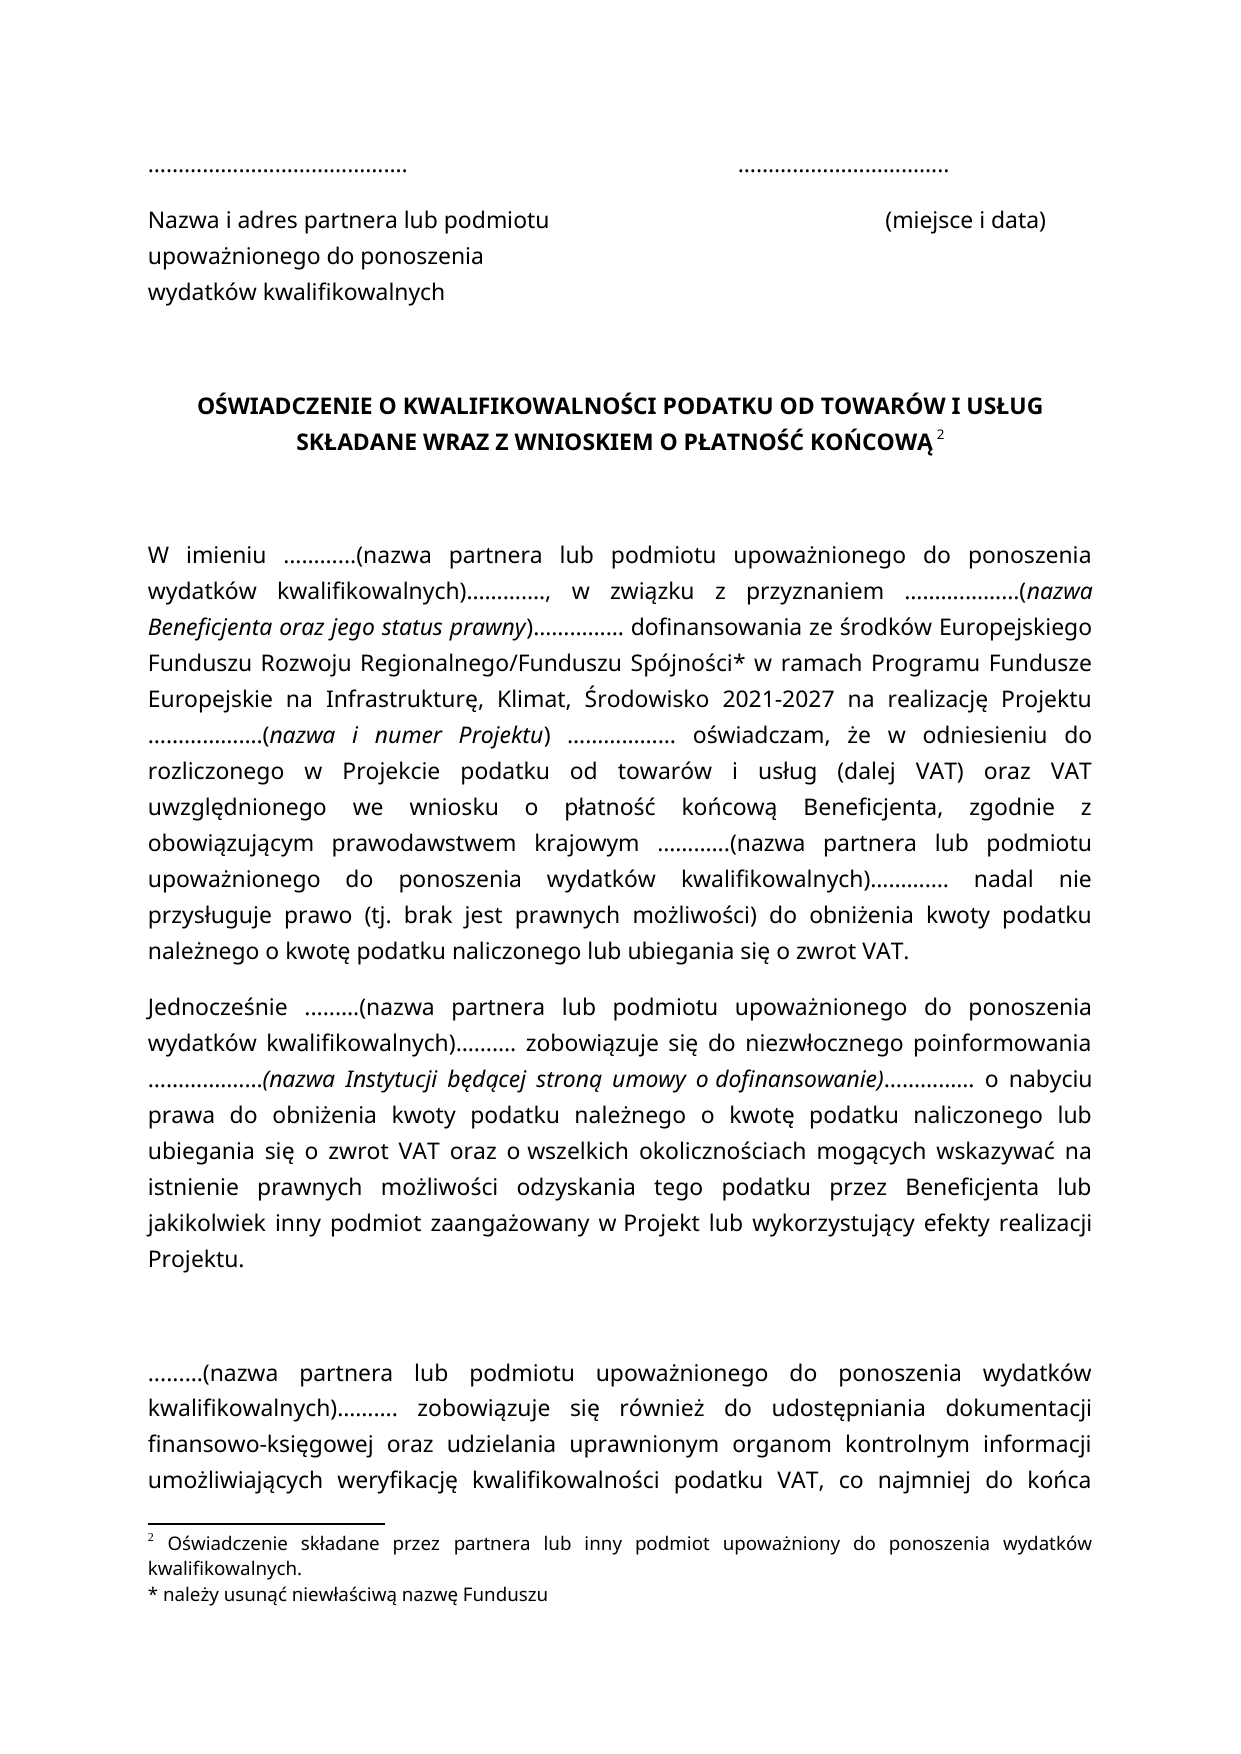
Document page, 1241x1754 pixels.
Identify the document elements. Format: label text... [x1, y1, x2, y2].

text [148, 1356, 1093, 1496]
text Jednocześnie ......…(nazwa partnera lub podmiotu upoważnionego do ponoszenia wydatków kwalifikowalnych)………. zobowiązuje się do niezwłocznego poinformowania ……….………(nazwa Instytucji będącej stroną umowy o dofinansowanie)…………… o nabyciu prawa do obniżenia kwoty podatku należnego o kwotę podatku naliczonego lub ubiegania się o zwrot VAT oraz o wszelkich okolicznościach mogących wskazywać na istnienie prawnych możliwości odzyskania tego podatku przez Beneficjenta lub jakikolwiek inny podmiot zaangażowany w Projekt lub wykorzystujący efekty realizacji Projektu. [148, 991, 1093, 1274]
text OŚWIADCZENIE O KWALIFIKOWALNOŚCI PODATKU OD TOWARÓW I USŁUG SKŁADANE WRAZ Z WNIOSKIEM O PŁATNOŚĆ KOŃCOWĄ [148, 390, 1093, 457]
text Nazwa i adres partnera lub podmiotu (miejsce i data) upoważnionego do ponoszenia wydatków kwalifikowalnych [148, 204, 1093, 307]
text ……………………………………. …………………………….. [148, 148, 1093, 179]
text W imieniu ………...(nazwa partnera lub podmiotu upoważnionego do ponoszenia wydatków kwalifikowalnych)……….…, w związku z przyznaniem ……….………(nazwa Beneficjenta oraz jego status prawny)…………… dofinansowania ze środków Europejskiego Funduszu Rozwoju Regionalnego/Funduszu Spójności* w ramach Programu Fundusze Europejskie na Infrastrukturę, Klimat, Środowisko 2021-2027 na realizację Projektu ……………….(nazwa i numer Projektu) ……………… oświadczam, że w odniesieniu do rozliczonego w Projekcie podatku od towarów i usług (dalej VAT) oraz VAT uwzględnionego we wniosku o płatność końcową Beneficjenta, zgodnie z obowiązującym prawodawstwem krajowym ………...(nazwa partnera lub podmiotu upoważnionego do ponoszenia wydatków kwalifikowalnych)……….… nadal nie przysługuje prawo (tj. brak jest prawnych możliwości) do obniżenia kwoty podatku należnego o kwotę podatku naliczonego lub ubiegania się o zwrot VAT. [148, 539, 1093, 966]
